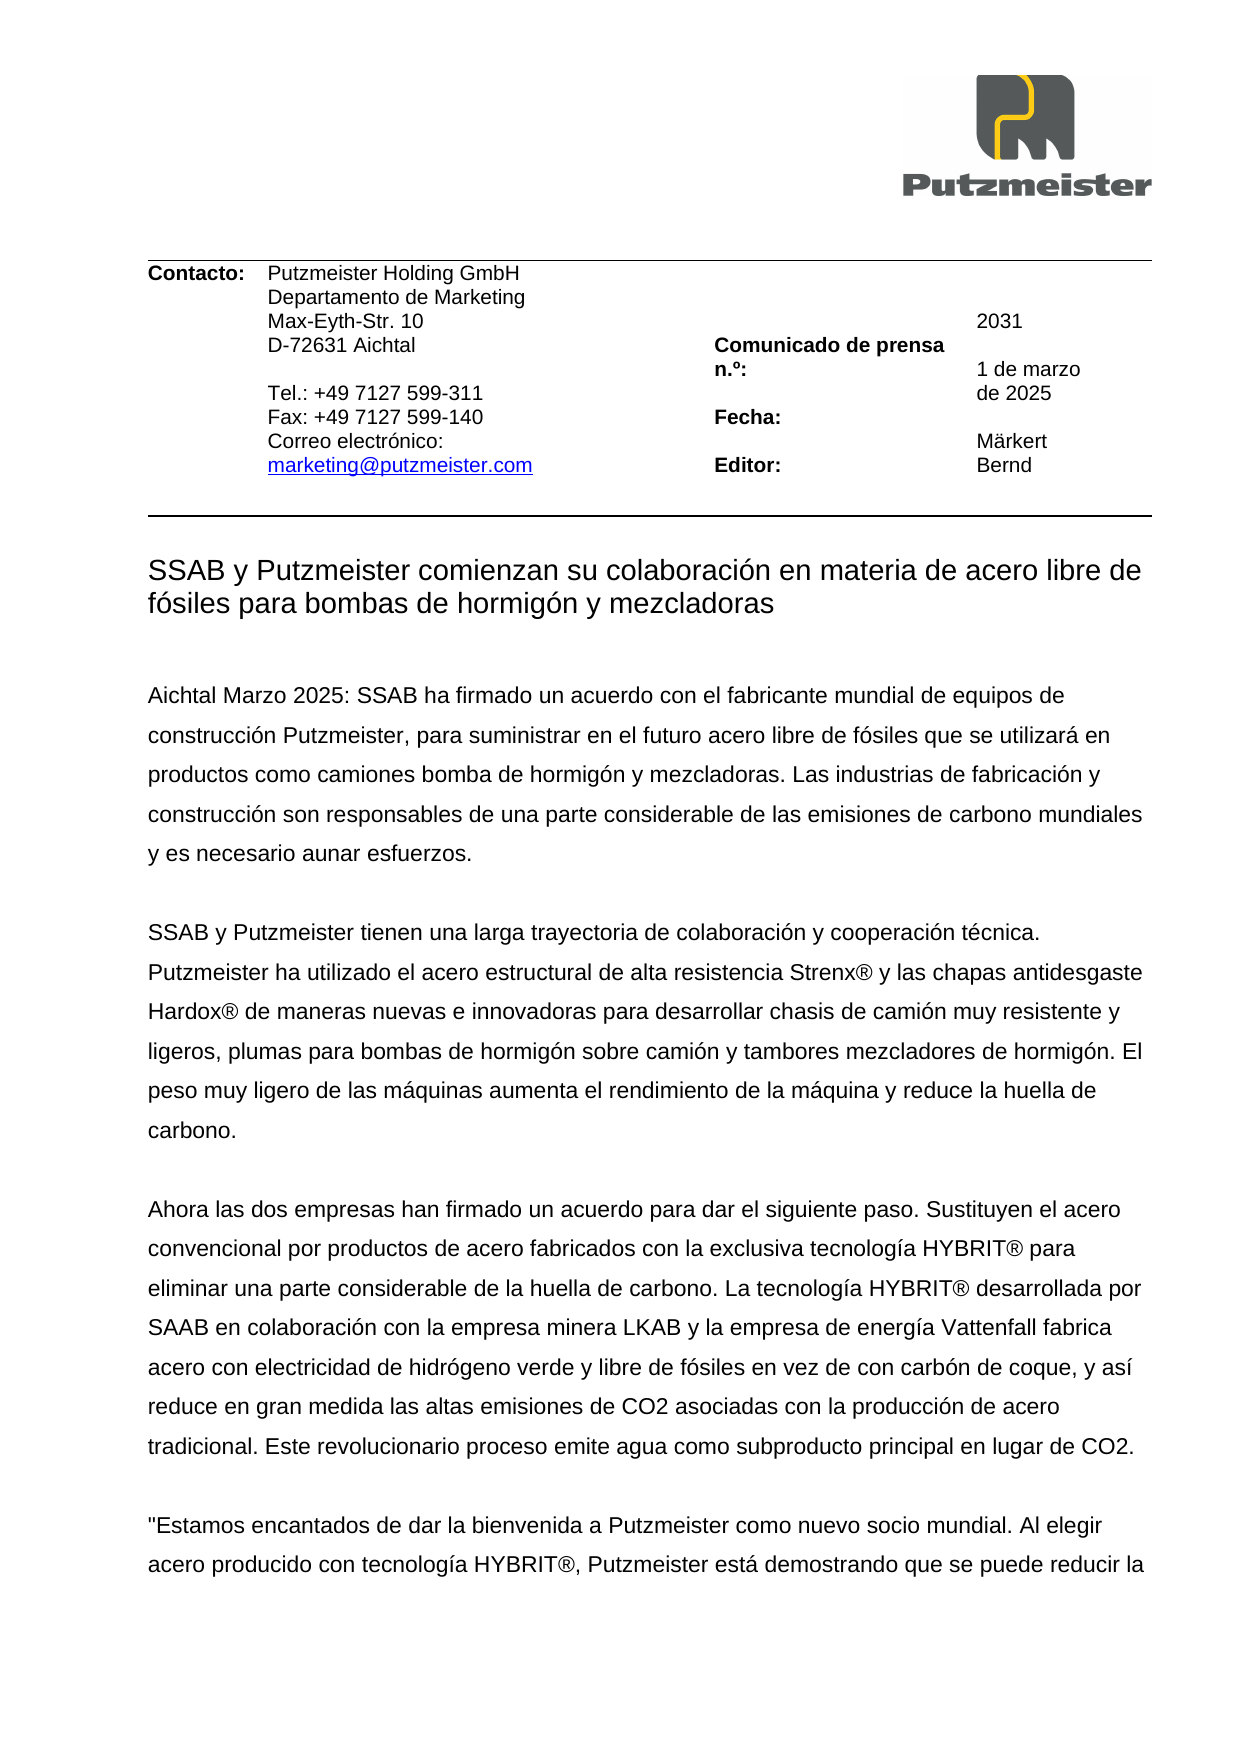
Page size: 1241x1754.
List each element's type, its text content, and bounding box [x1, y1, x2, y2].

table_header 2031 1 de marzo de 2025 Märkert Bernd [965, 261, 1109, 501]
text Ahora las dos empresas han firmado un acuerdo para dar el siguiente paso. Sustituyen el acero convencional por productos de acero fabricados con la exclusiva tecnología HYBRIT® para eliminar una parte considerable de la huella de carbono. La tecnología HYBRIT® desarrollada por SAAB en colaboración con la empresa minera LKAB y la empresa de energía Vattenfall fabrica acero con electricidad de hidrógeno verde y libre de fósiles en vez de con carbón de coque, y así reduce en gran medida las altas emisiones de CO2 asociadas con la producción de acero tradicional. Este revolucionario proceso emite agua como subproducto principal en lugar de CO2. [148, 1196, 1152, 1459]
table_header Putzmeister Holding GmbH Departamento de Marketing Max-Eyth-Str. 10 D-72631 Aichtal Tel.: +49 7127 599-311 Fax: +49 7127 599-140 Correo electrónico: marketing@putzmeister.com [256, 261, 714, 501]
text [148, 1512, 1152, 1577]
title SSAB y Putzmeister comienzan su colaboración en materia de acero libre de fósiles para bombas de hormigón y mezcladoras [148, 553, 1152, 620]
text Aichtal Marzo 2025: SSAB ha firmado un acuerdo con el fabricante mundial de equipos de construcción Putzmeister, para suministrar en el futuro acero libre de fósiles que se utilizará en productos como camiones bomba de hormigón y mezcladoras. Las industrias de fabricación y construcción son responsables de una parte considerable de las emisiones de carbono mundiales y es necesario aunar esfuerzos. [148, 682, 1152, 867]
text SSAB y Putzmeister tienen una larga trayectoria de colaboración y cooperación técnica. Putzmeister ha utilizado el acero estructural de alta resistencia Strenx® y las chapas antidesgaste Hardox® de maneras nuevas e innovadoras para desarrollar chasis de camión muy resistente y ligeros, plumas para bombas de hormigón sobre camión y tambores mezcladores de hormigón. El peso muy ligero de las máquinas aumenta el rendimiento de la máquina y reduce la huella de carbono. [148, 919, 1152, 1143]
picture [903, 75, 1152, 196]
table_header Comunicado de prensa n.º: Fecha: Editor: [714, 261, 965, 501]
table_header Contacto: [136, 261, 256, 501]
